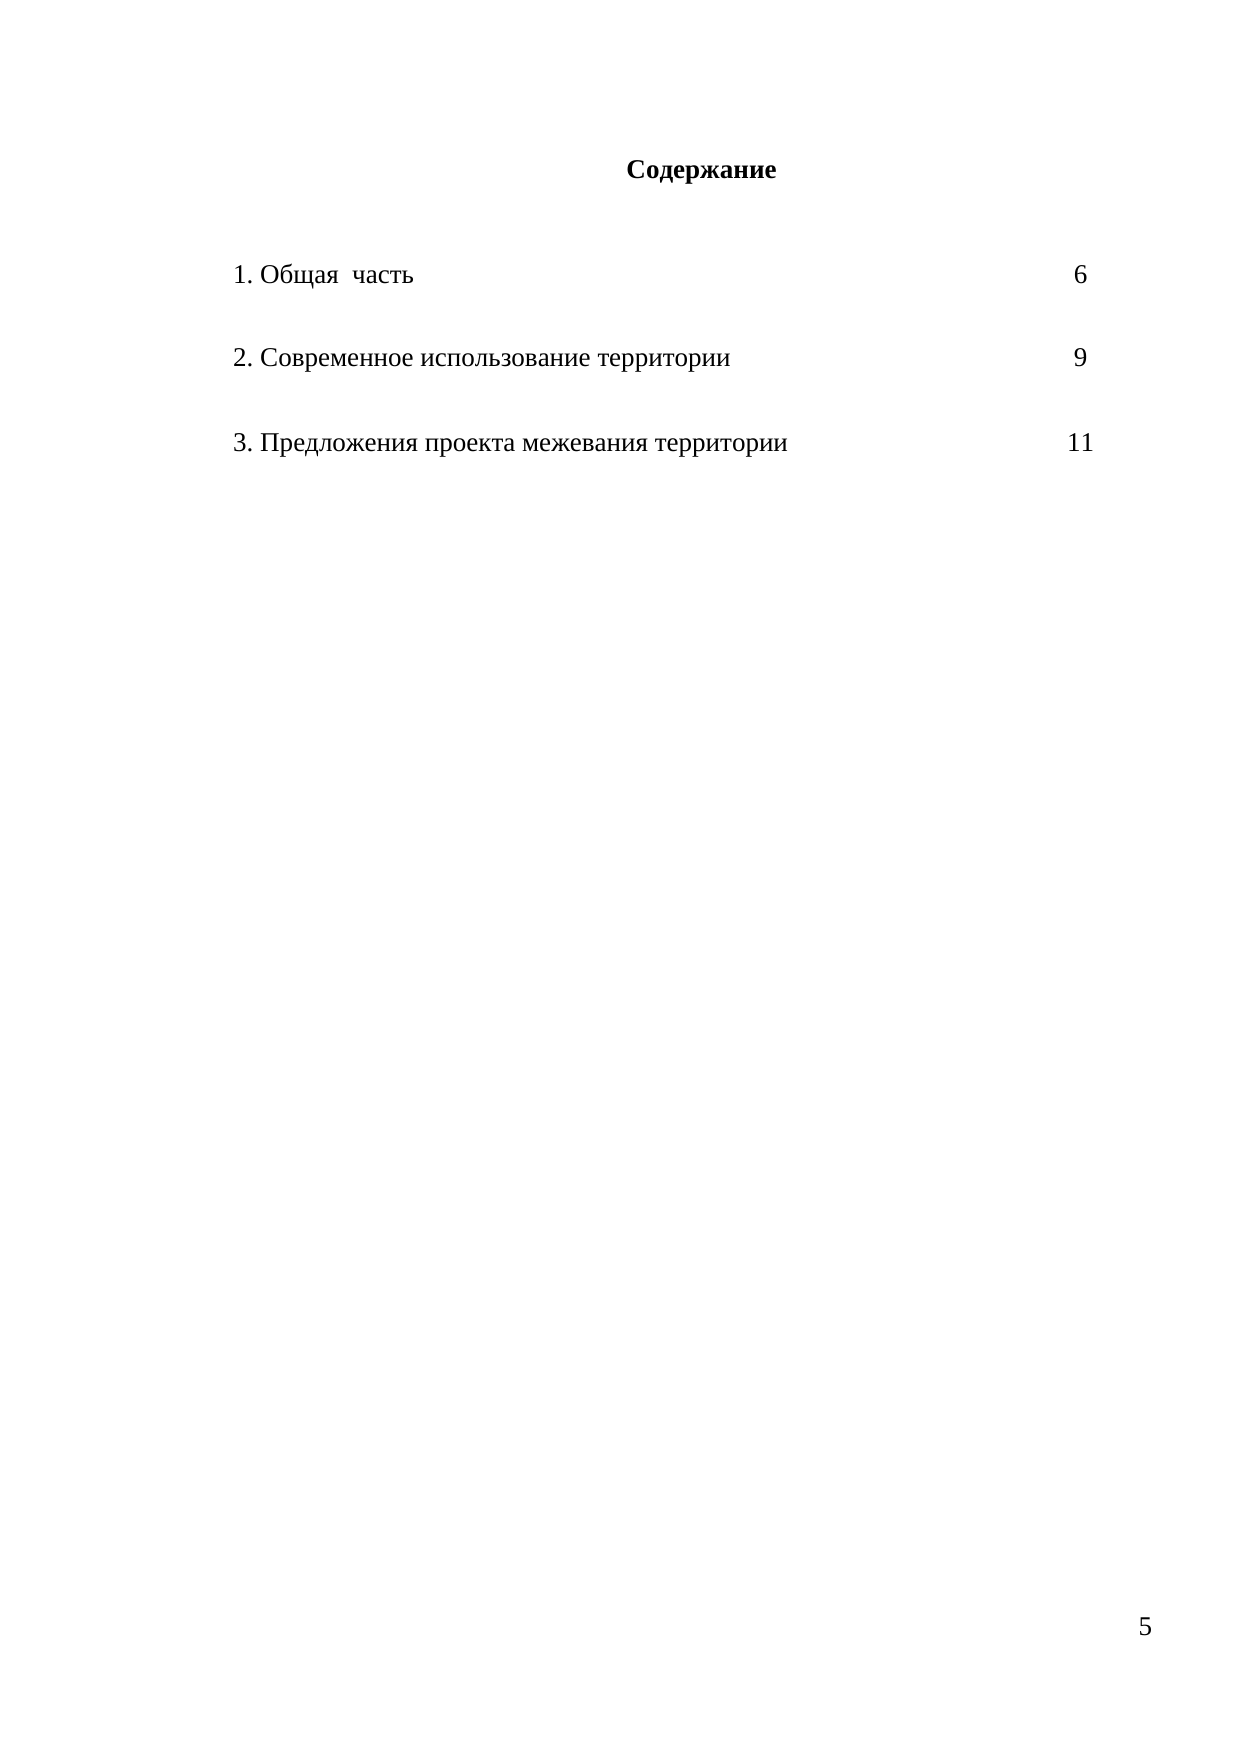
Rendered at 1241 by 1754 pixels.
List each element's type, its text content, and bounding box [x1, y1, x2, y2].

table_cell 2. Современное использование территории [148, 341, 1048, 426]
table_cell 3. Предложения проекта межевания территории [148, 426, 1048, 511]
table_cell 11 [1049, 426, 1115, 511]
table_cell 9 [1049, 341, 1115, 426]
text Содержание [177, 153, 1152, 184]
table_header 1. Общая часть [148, 259, 1048, 341]
table_header 6 [1049, 259, 1115, 341]
